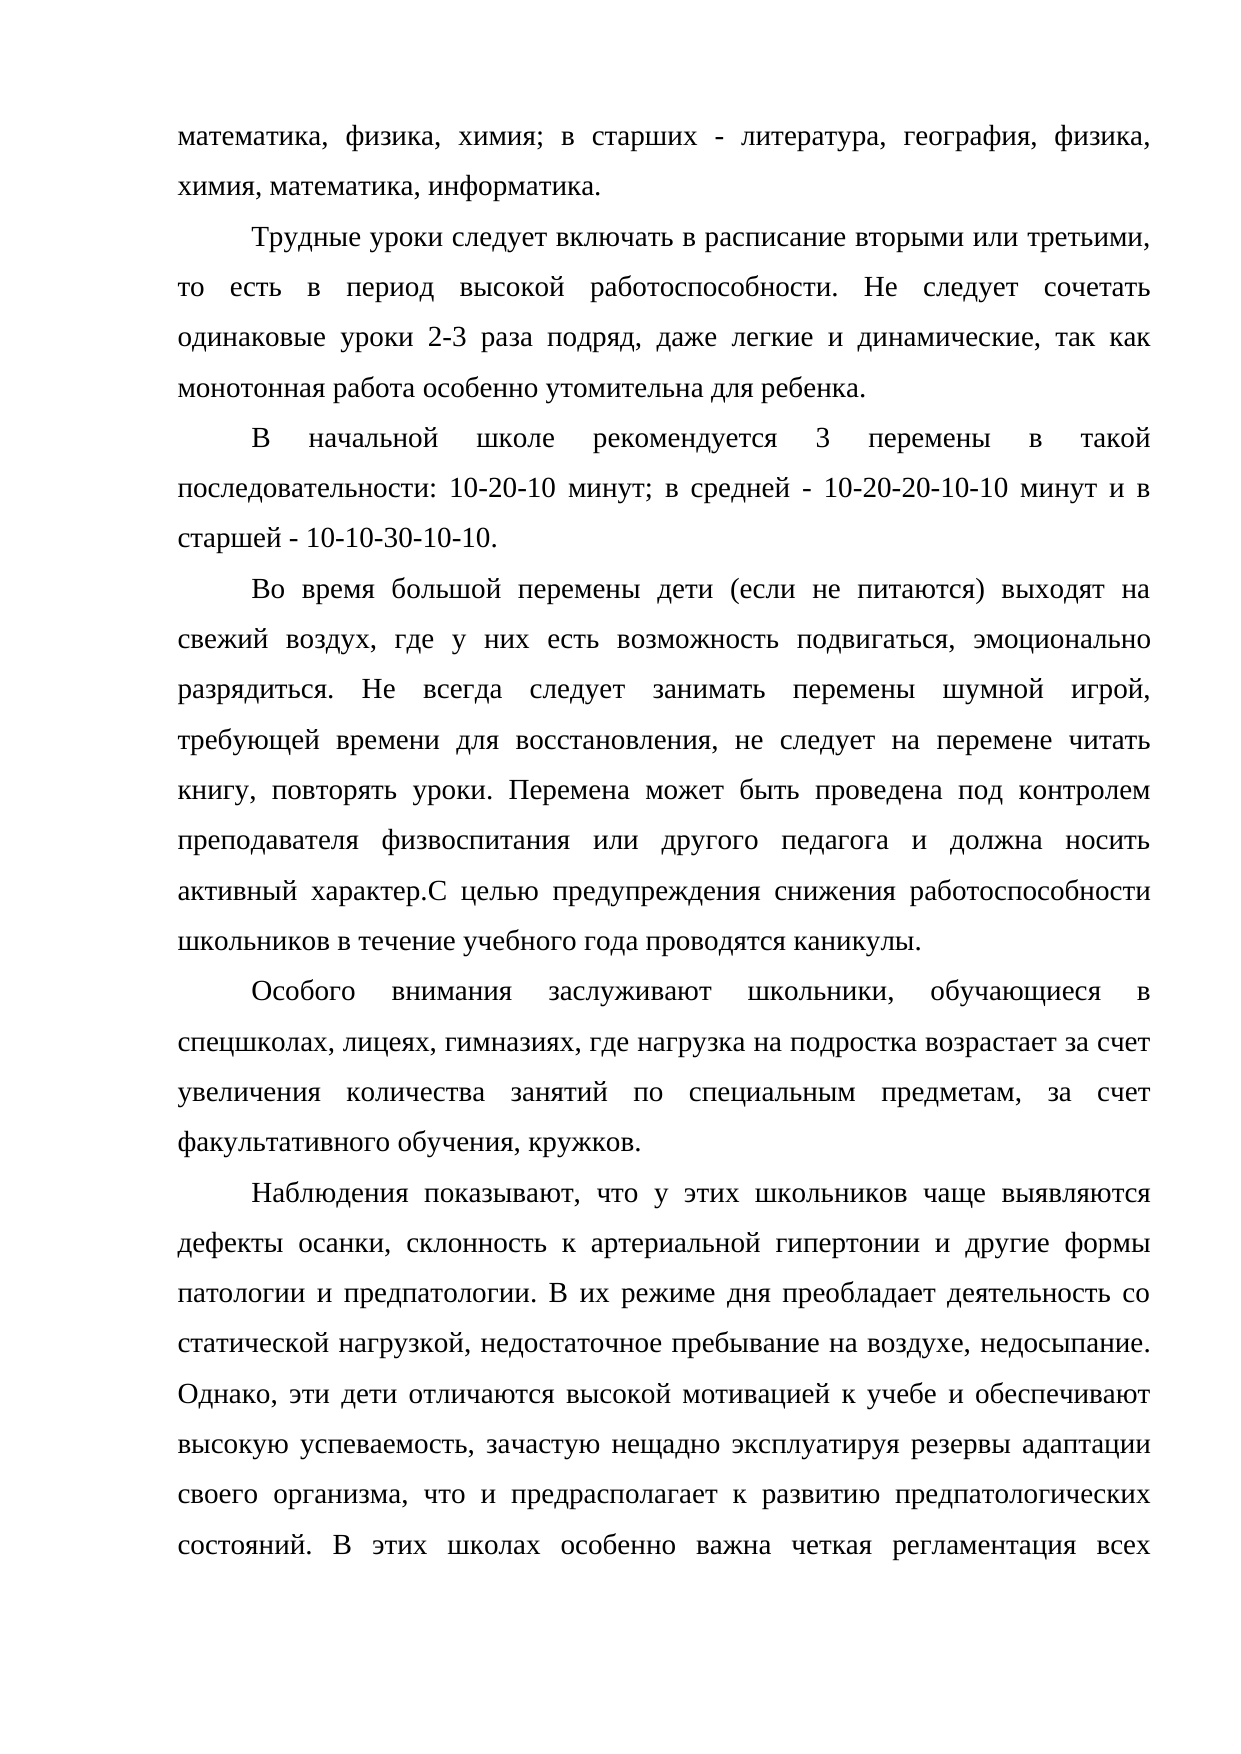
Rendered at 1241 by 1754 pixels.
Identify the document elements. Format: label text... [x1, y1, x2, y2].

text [177, 118, 1152, 202]
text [177, 1175, 1152, 1560]
text Трудные уроки следует включать в расписание вторыми или третьими, то есть в период высокой работоспособности. Не следует сочетать одинаковые уроки 2-3 раза подряд, даже легкие и динамические, так как монотонная работа особенно утомительна для ребенка. [177, 219, 1152, 403]
text Во время большой перемены дети (если не питаются) выходят на свежий воздух, где у них есть возможность подвигаться, эмоционально разрядиться. Не всегда следует занимать перемены шумной игрой, требующей времени для восстановления, не следует на перемене читать книгу, повторять уроки. Перемена может быть проведена под контролем преподавателя физвоспитания или другого педагога и должна носить активный характер.С целью предупреждения снижения работоспособности школьников в течение учебного года проводятся каникулы. [177, 571, 1152, 957]
text Особого внимания заслуживают школьники, обучающиеся в спецшколах, лицеях, гимназиях, где нагрузка на подростка возрастает за счет увеличения количества занятий по специальным предметам, за счет факультативного обучения, кружков. [177, 973, 1152, 1158]
text В начальной школе рекомендуется 3 перемены в такой последовательности: 10-20-10 минут; в средней - 10-20-20-10-10 минут и в старшей - 10-10-30-10-10. [177, 420, 1152, 554]
